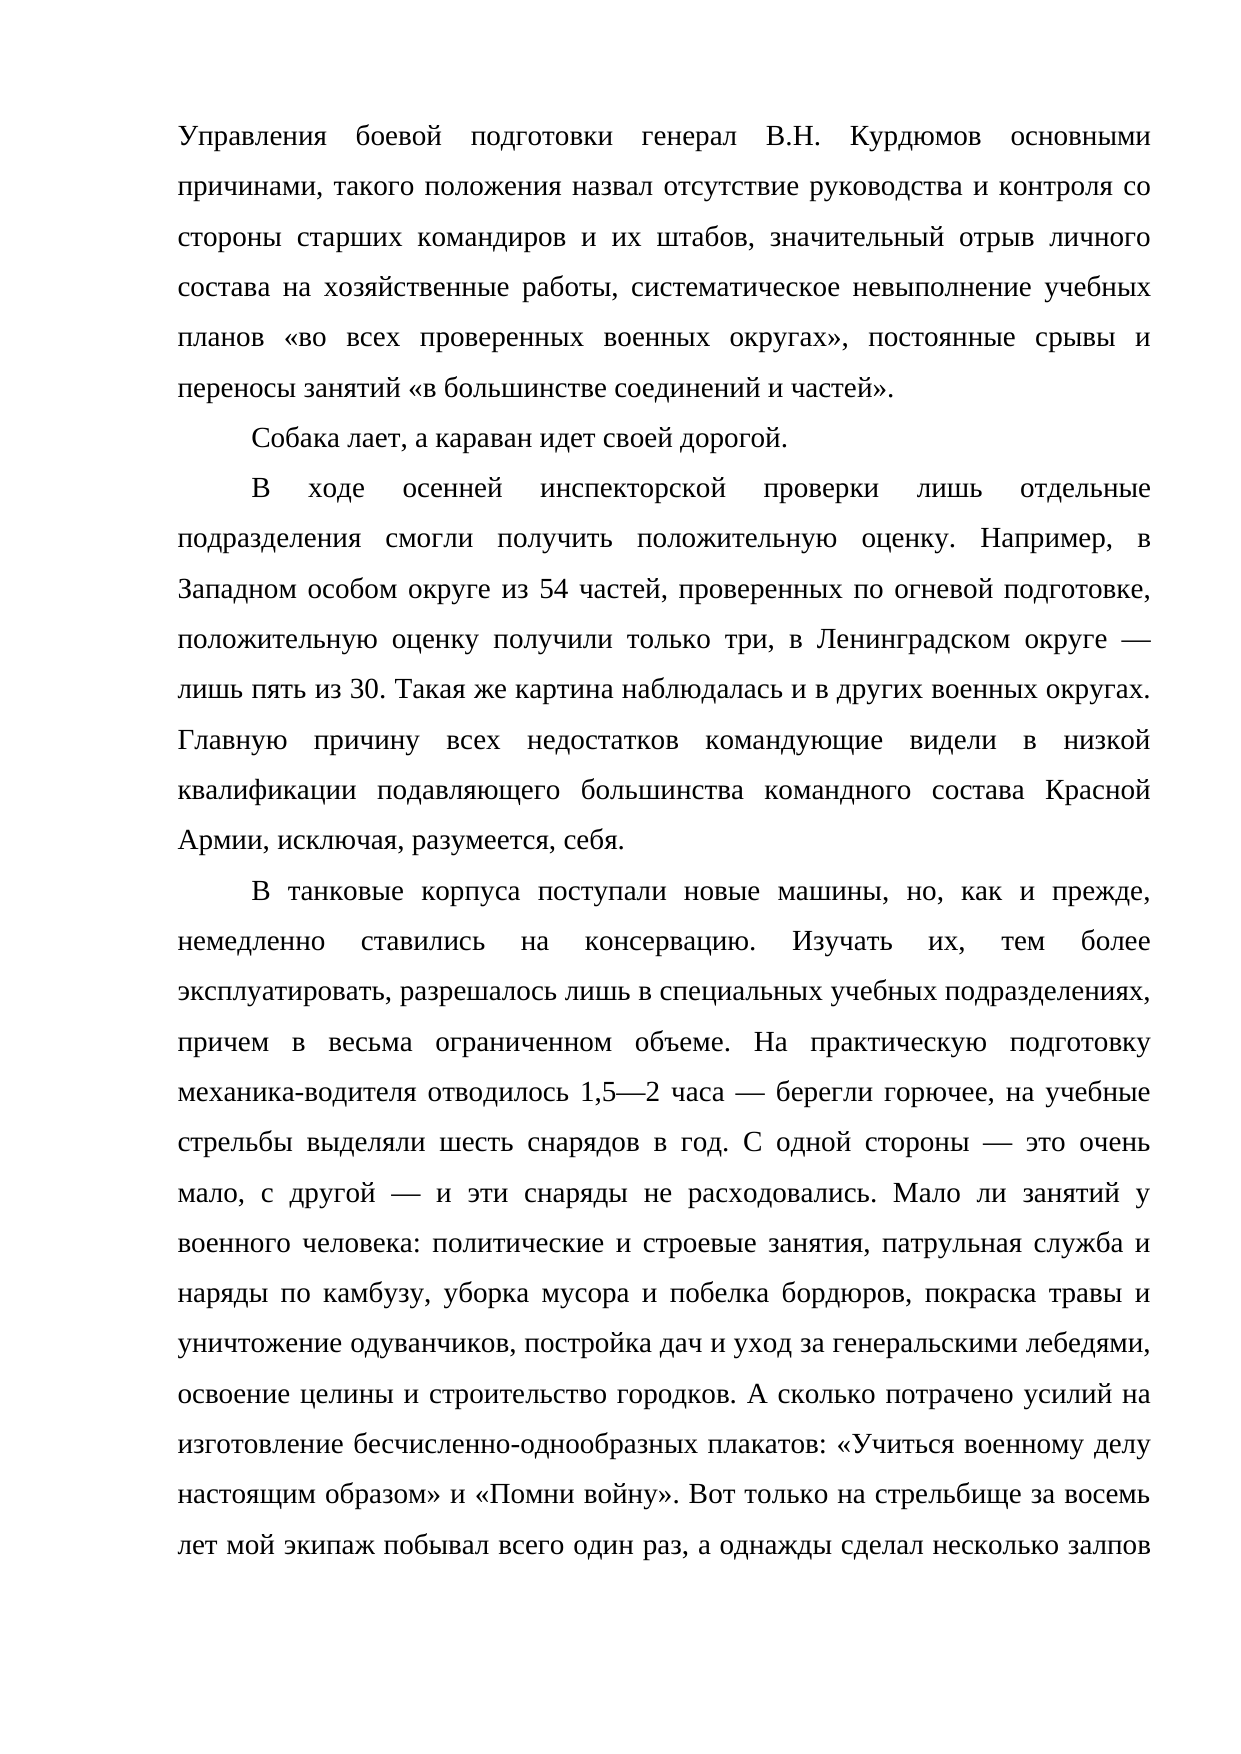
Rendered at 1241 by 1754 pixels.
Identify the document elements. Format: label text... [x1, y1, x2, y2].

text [177, 118, 1152, 403]
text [177, 873, 1152, 1560]
text Собака лает, а караван идет своей дорогой. [177, 420, 1152, 453]
text В ходе осенней инспекторской проверки лишь отдельные подразделения смогли получить положительную оценку. Например, в Западном особом округе из 54 частей, проверенных по огневой подготовке, положительную оценку получили только три, в Ленинградском округе — лишь пять из 30. Такая же картина наблюдалась и в других военных округах. Главную причину всех недостатков командующие видели в низкой квалификации подавляющего большинства командного состава Красной Армии, исключая, разумеется, себя. [177, 470, 1152, 856]
